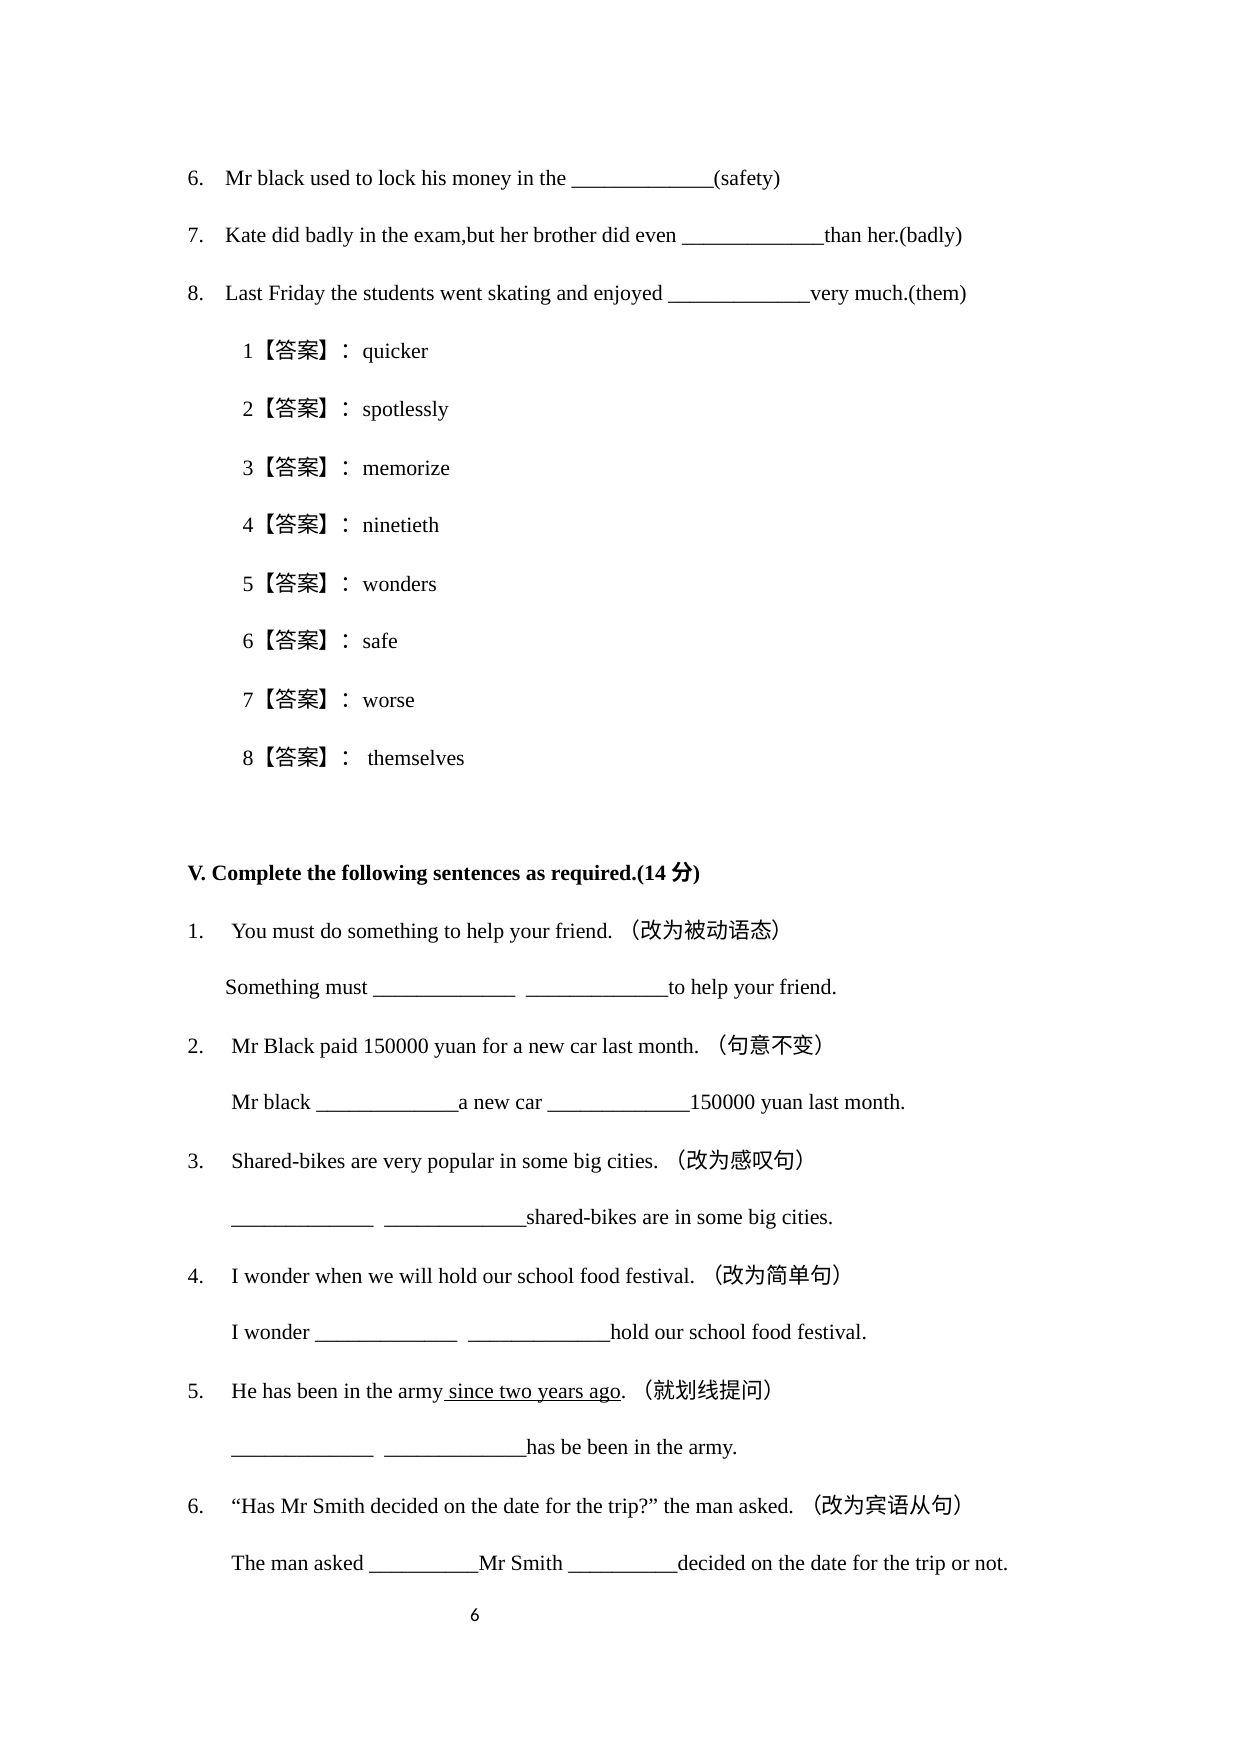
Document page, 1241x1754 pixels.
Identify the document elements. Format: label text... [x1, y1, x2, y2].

text Mr black _____________a new car _____________150000 yuan last month. [231, 1085, 1053, 1118]
text 2【答案】：spotlessly [187, 391, 1053, 423]
list _____________ _____________has be been in the army. [231, 1431, 1053, 1463]
list I wonder when we will hold our school food festival. （改为简单句） [187, 1258, 1053, 1290]
text 7【答案】：worse [187, 681, 1053, 714]
list Shared-bikes are very popular in some big cities. （改为感叹句） [187, 1142, 1053, 1175]
list The man asked __________Mr Smith __________decided on the date for the trip or not. [231, 1546, 1053, 1578]
list Mr black used to lock his money in the _____________(safety) [187, 162, 1053, 194]
list Last Friday the students went skating and enjoyed _____________very much.(them) [187, 276, 1053, 308]
list Something must _____________ _____________to help your friend. [225, 970, 1053, 1003]
text 8【答案】： themselves [187, 739, 1053, 772]
text 1【答案】：quicker [187, 333, 1053, 366]
list You must do something to help your friend. （改为被动语态） [187, 912, 1053, 945]
text 5【答案】：wonders [187, 565, 1053, 598]
text 4【答案】：ninetieth [187, 507, 1053, 539]
list “Has Mr Smith decided on the date for the trip?” the man asked. （改为宾语从句） [187, 1488, 1053, 1520]
list _____________ _____________shared-bikes are in some big cities. [231, 1201, 1053, 1233]
list He has been in the army since two years ago. （就划线提问） [187, 1373, 1053, 1405]
list Mr Black paid 150000 yuan for a new car last month. （句意不变） [187, 1027, 1053, 1060]
list Kate did badly in the exam,but her brother did even _____________than her.(badly) [187, 219, 1053, 251]
text 3【答案】：memorize [187, 449, 1053, 482]
list I wonder _____________ _____________hold our school food festival. [231, 1316, 1053, 1348]
text 6【答案】：safe [187, 623, 1053, 656]
text V. Complete the following sentences as required.(14分) [187, 854, 1053, 887]
